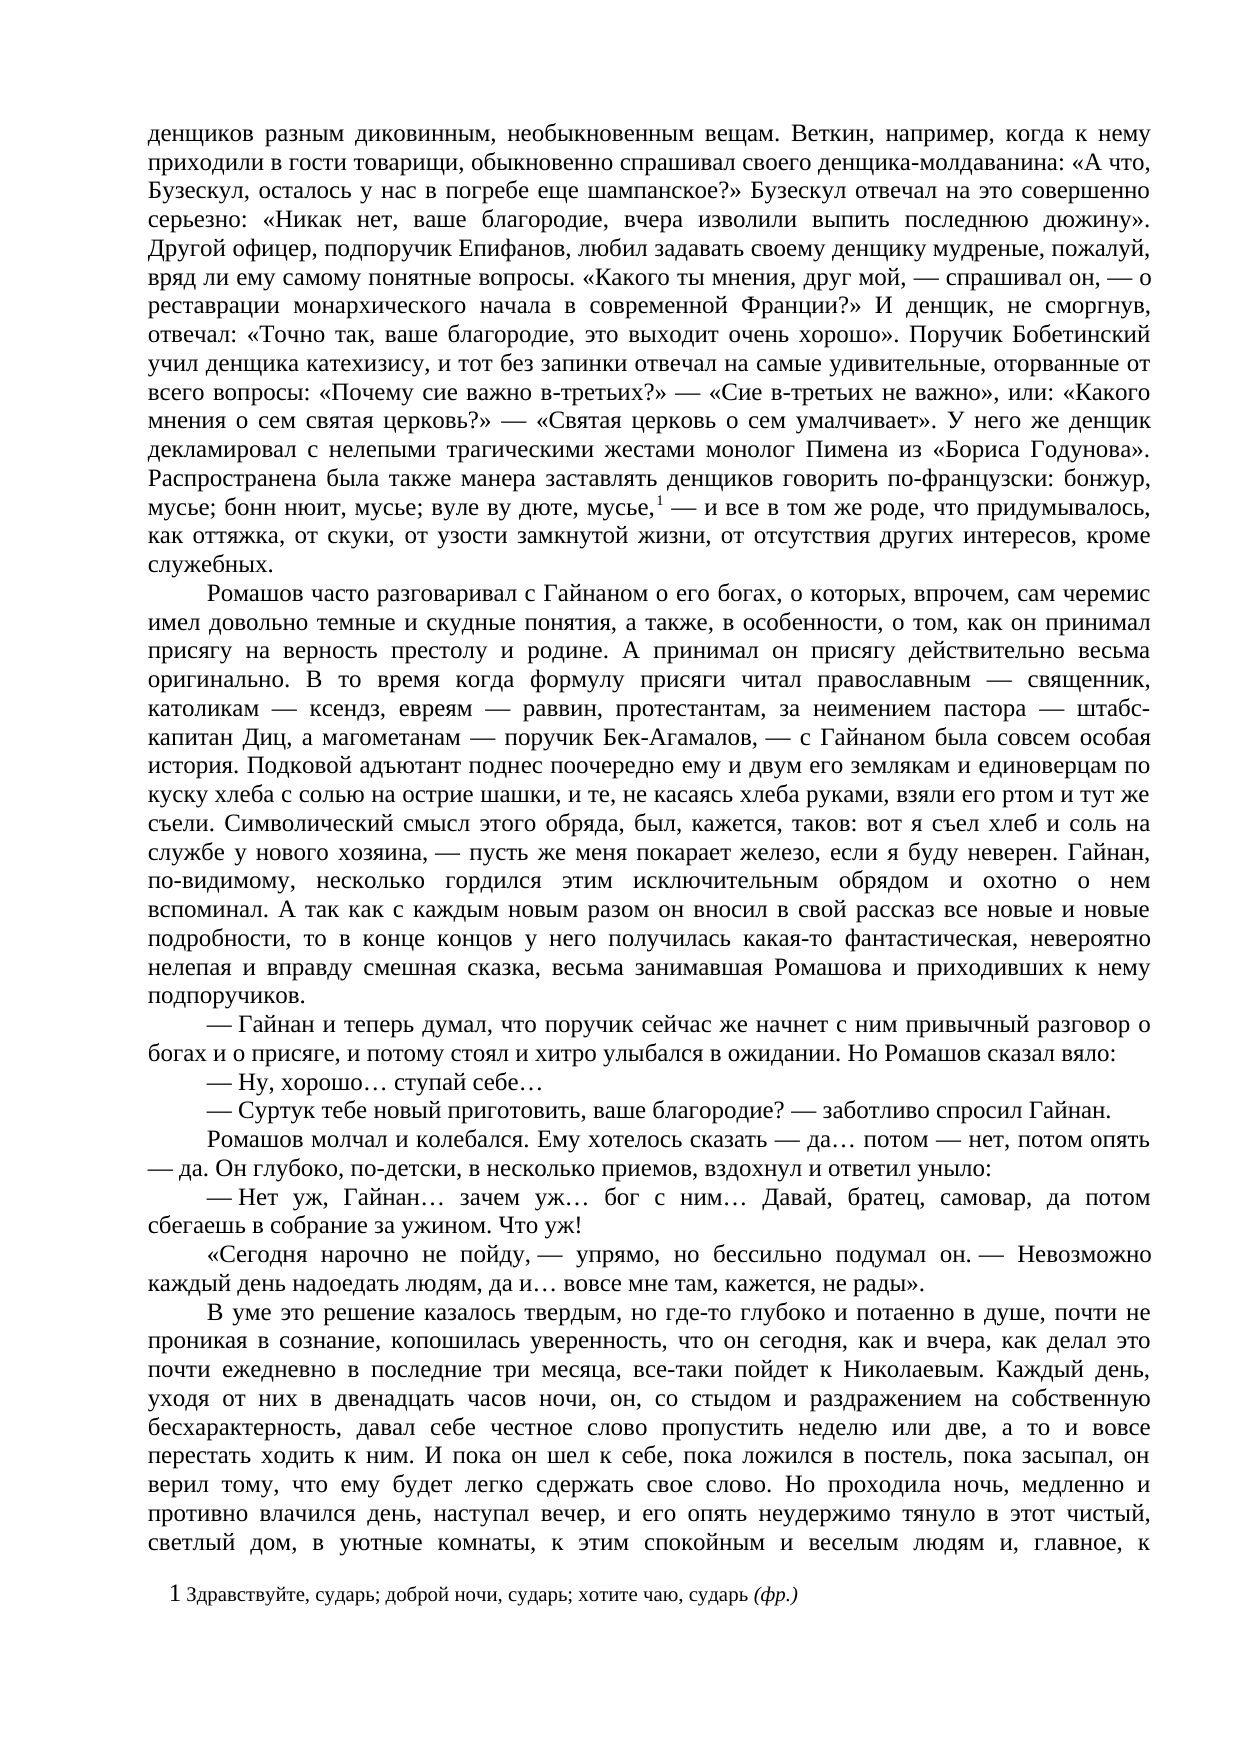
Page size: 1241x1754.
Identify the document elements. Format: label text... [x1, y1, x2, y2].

text Ромашов часто разговаривал с Гайнаном о его богах, о которых, впрочем, сам черемис имел довольно темные и скудные понятия, а также, в особенности, о том, как он принимал присягу на верность престолу и родине. А принимал он присягу действительно весьма оригинально. В то время когда формулу присяги читал православным — священник, католикам — ксендз, евреям — раввин, протестантам, за неимением пастора — штабс-капитан Диц, а магометанам — поручик Бек-Агамалов, — с Гайнаном была совсем особая история. Подковой адъютант поднес поочередно ему и двум его землякам и единоверцам по куску хлеба с солью на острие шашки, и те, не касаясь хлеба руками, взяли его ртом и тут же съели. Символический смысл этого обряда, был, кажется, таков: вот я съел хлеб и соль на службе у нового хозяина, — пусть же меня покарает железо, если я буду неверен. Гайнан, по-видимому, несколько гордился этим исключительным обрядом и охотно о нем вспоминал. А так как с каждым новым разом он вносил в свой рассказ все новые и новые подробности, то в конце концов у него получилась какая-то фантастическая, невероятно нелепая и вправду смешная сказка, весьма занимавшая Ромашова и приходивших к нему подпоручиков. [148, 578, 1152, 1009]
text — Ну, хорошо… ступай себе… [148, 1067, 1152, 1096]
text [148, 1297, 1152, 1556]
text — Нет уж, Гайнан… зачем уж… бог с ним… Давай, братец, самовар, да потом сбегаешь в собрание за ужином. Что уж! [148, 1182, 1152, 1239]
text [148, 118, 1152, 578]
text — Гайнан и теперь думал, что поручик сейчас же начнет с ним привычный разговор о богах и о присяге, и потому стоял и хитро улыбался в ожидании. Но Ромашов сказал вяло: [148, 1009, 1152, 1067]
text «Сегодня нарочно не пойду, — упрямо, но бессильно подумал он. — Невозможно каждый день надоедать людям, да и… вовсе мне там, кажется, не рады». [148, 1239, 1152, 1297]
text Ромашов молчал и колебался. Ему хотелось сказать — да… потом — нет, потом опять — да. Он глубоко, по-детски, в несколько приемов, вздохнул и ответил уныло: [148, 1124, 1152, 1182]
text — Суртук тебе новый приготовить, ваше благородие? — заботливо спросил Гайнан. [148, 1096, 1152, 1124]
